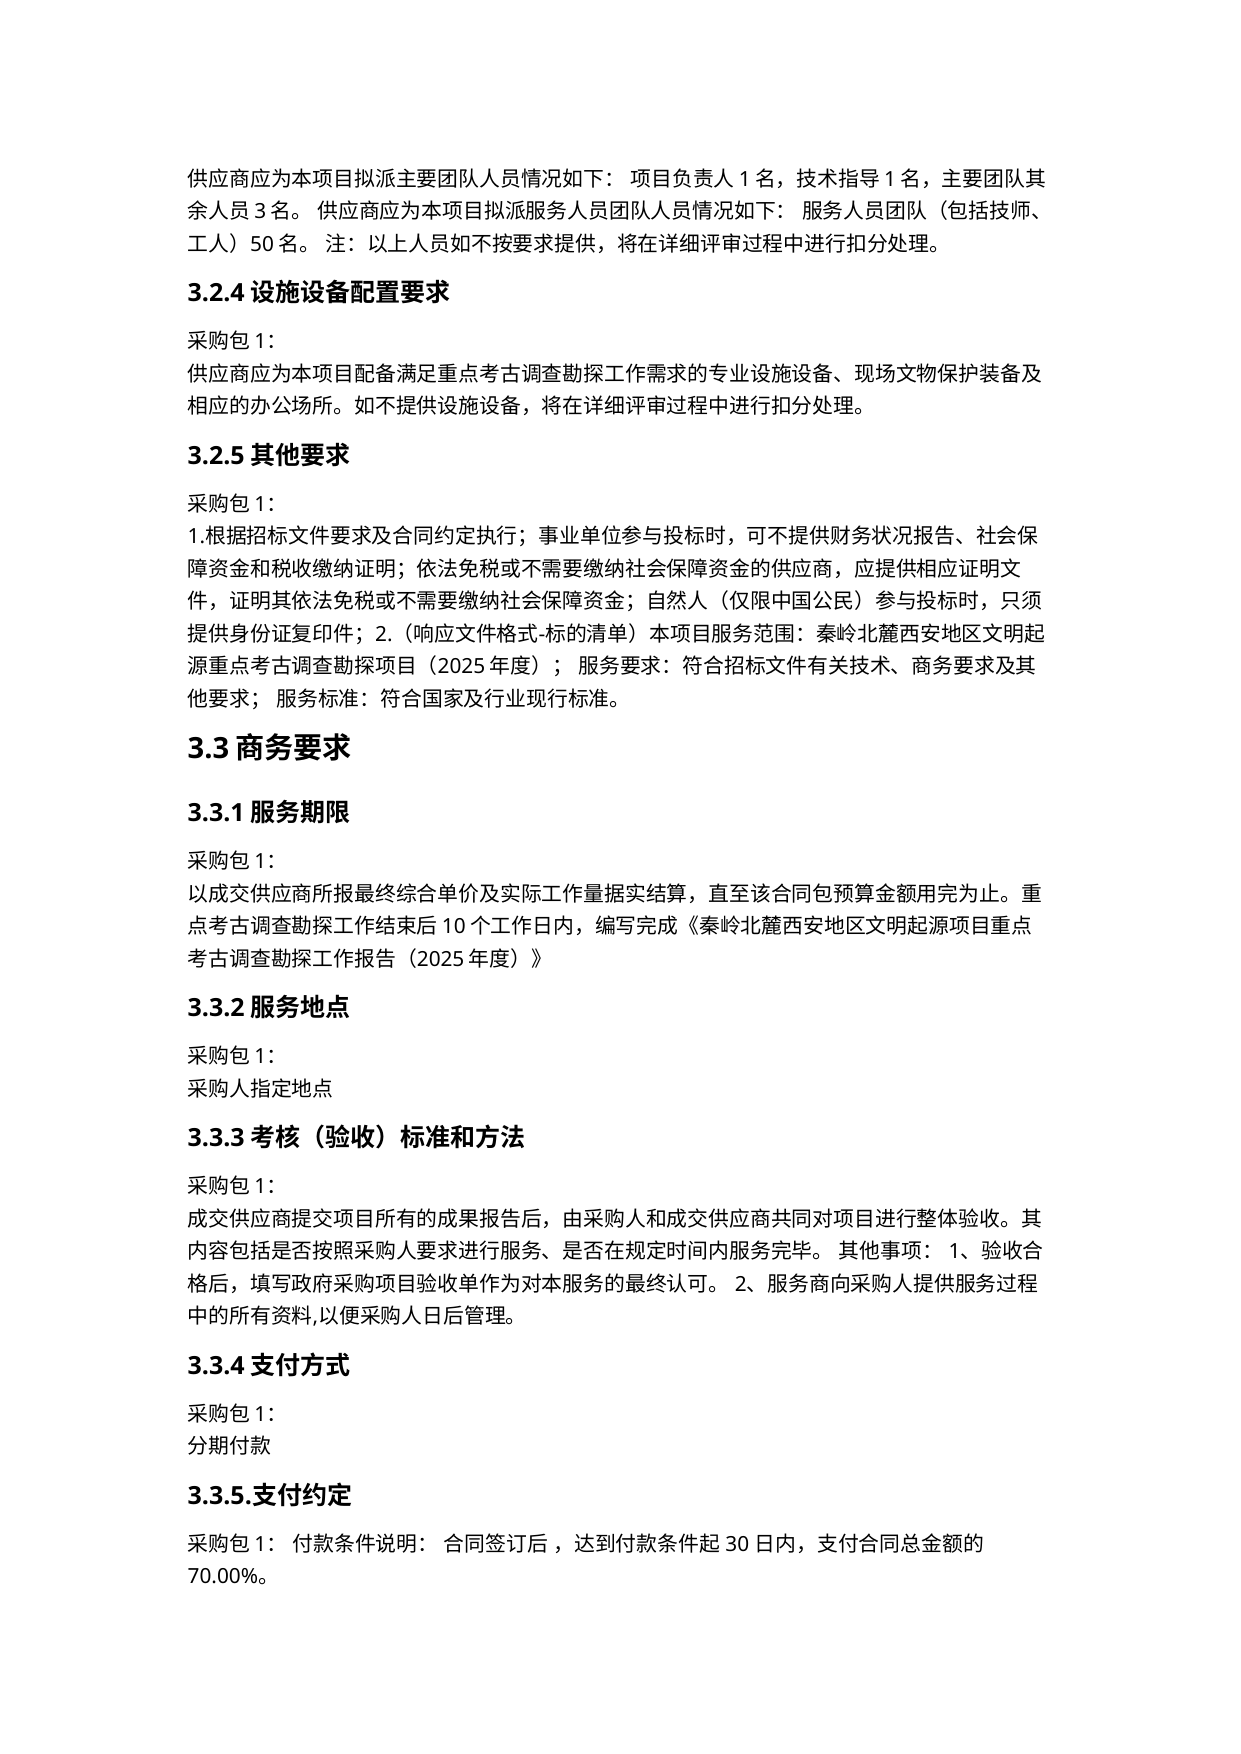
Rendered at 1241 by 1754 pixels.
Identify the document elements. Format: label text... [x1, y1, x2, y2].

text 采购包1： [187, 1169, 1053, 1202]
text 采购包1： [187, 487, 1053, 519]
text 1.根据招标文件要求及合同约定执行；事业单位参与投标时，可不提供财务状况报告、社会保障资金和税收缴纳证明；依法免税或不需要缴纳社会保障资金的供应商，应提供相应证明文件，证明其依法免税或不需要缴纳社会保障资金；自然人（仅限中国公民）参与投标时，只须提供身份证复印件；2.（响应文件格式-标的清单）本项目服务范围：秦岭北麓西安地区文明起源重点考古调查勘探项目（2025年度）； 服务要求：符合招标文件有关技术、商务要求及其他要求； 服务标准：符合国家及行业现行标准。 [187, 519, 1053, 714]
text 成交供应商提交项目所有的成果报告后，由采购人和成交供应商共同对项目进行整体验收。其内容包括是否按照采购人要求进行服务、是否在规定时间内服务完毕。 其他事项： 1、验收合格后，填写政府采购项目验收单作为对本服务的最终认可。 2、服务商向采购人提供服务过程中的所有资料,以便采购人日后管理。 [187, 1202, 1053, 1332]
text 3.3.5.支付约定 [187, 1462, 1053, 1527]
text 供应商应为本项目拟派主要团队人员情况如下： 项目负责人1名，技术指导1名，主要团队其余人员3名。 供应商应为本项目拟派服务人员团队人员情况如下： 服务人员团队（包括技师、工人）50名。 注：以上人员如不按要求提供，将在详细评审过程中进行扣分处理。 [187, 162, 1053, 259]
text 采购包1： 付款条件说明： 合同签订后 ，达到付款条件起 30 日内，支付合同总金额的 70.00%。 [187, 1527, 1053, 1592]
text 3.3.1服务期限 [187, 779, 1053, 844]
text 以成交供应商所报最终综合单价及实际工作量据实结算，直至该合同包预算金额用完为止。重点考古调查勘探工作结束后10个工作日内，编写完成《秦岭北麓西安地区文明起源项目重点考古调查勘探工作报告（2025年度）》 [187, 877, 1053, 974]
text 分期付款 [187, 1429, 1053, 1462]
text 3.3.2服务地点 [187, 974, 1053, 1039]
text 3.3.3考核（验收）标准和方法 [187, 1104, 1053, 1169]
text 3.3商务要求 [187, 714, 1053, 779]
text 3.3.4支付方式 [187, 1332, 1053, 1397]
text 采购人指定地点 [187, 1072, 1053, 1104]
text 采购包1： [187, 844, 1053, 877]
text 采购包1： [187, 1039, 1053, 1072]
text 采购包1： [187, 1397, 1053, 1429]
text 采购包1： [187, 324, 1053, 357]
text 供应商应为本项目配备满足重点考古调查勘探工作需求的专业设施设备、现场文物保护装备及相应的办公场所。如不提供设施设备，将在详细评审过程中进行扣分处理。 [187, 357, 1053, 422]
text 3.2.4设施设备配置要求 [187, 259, 1053, 324]
text 3.2.5其他要求 [187, 422, 1053, 487]
